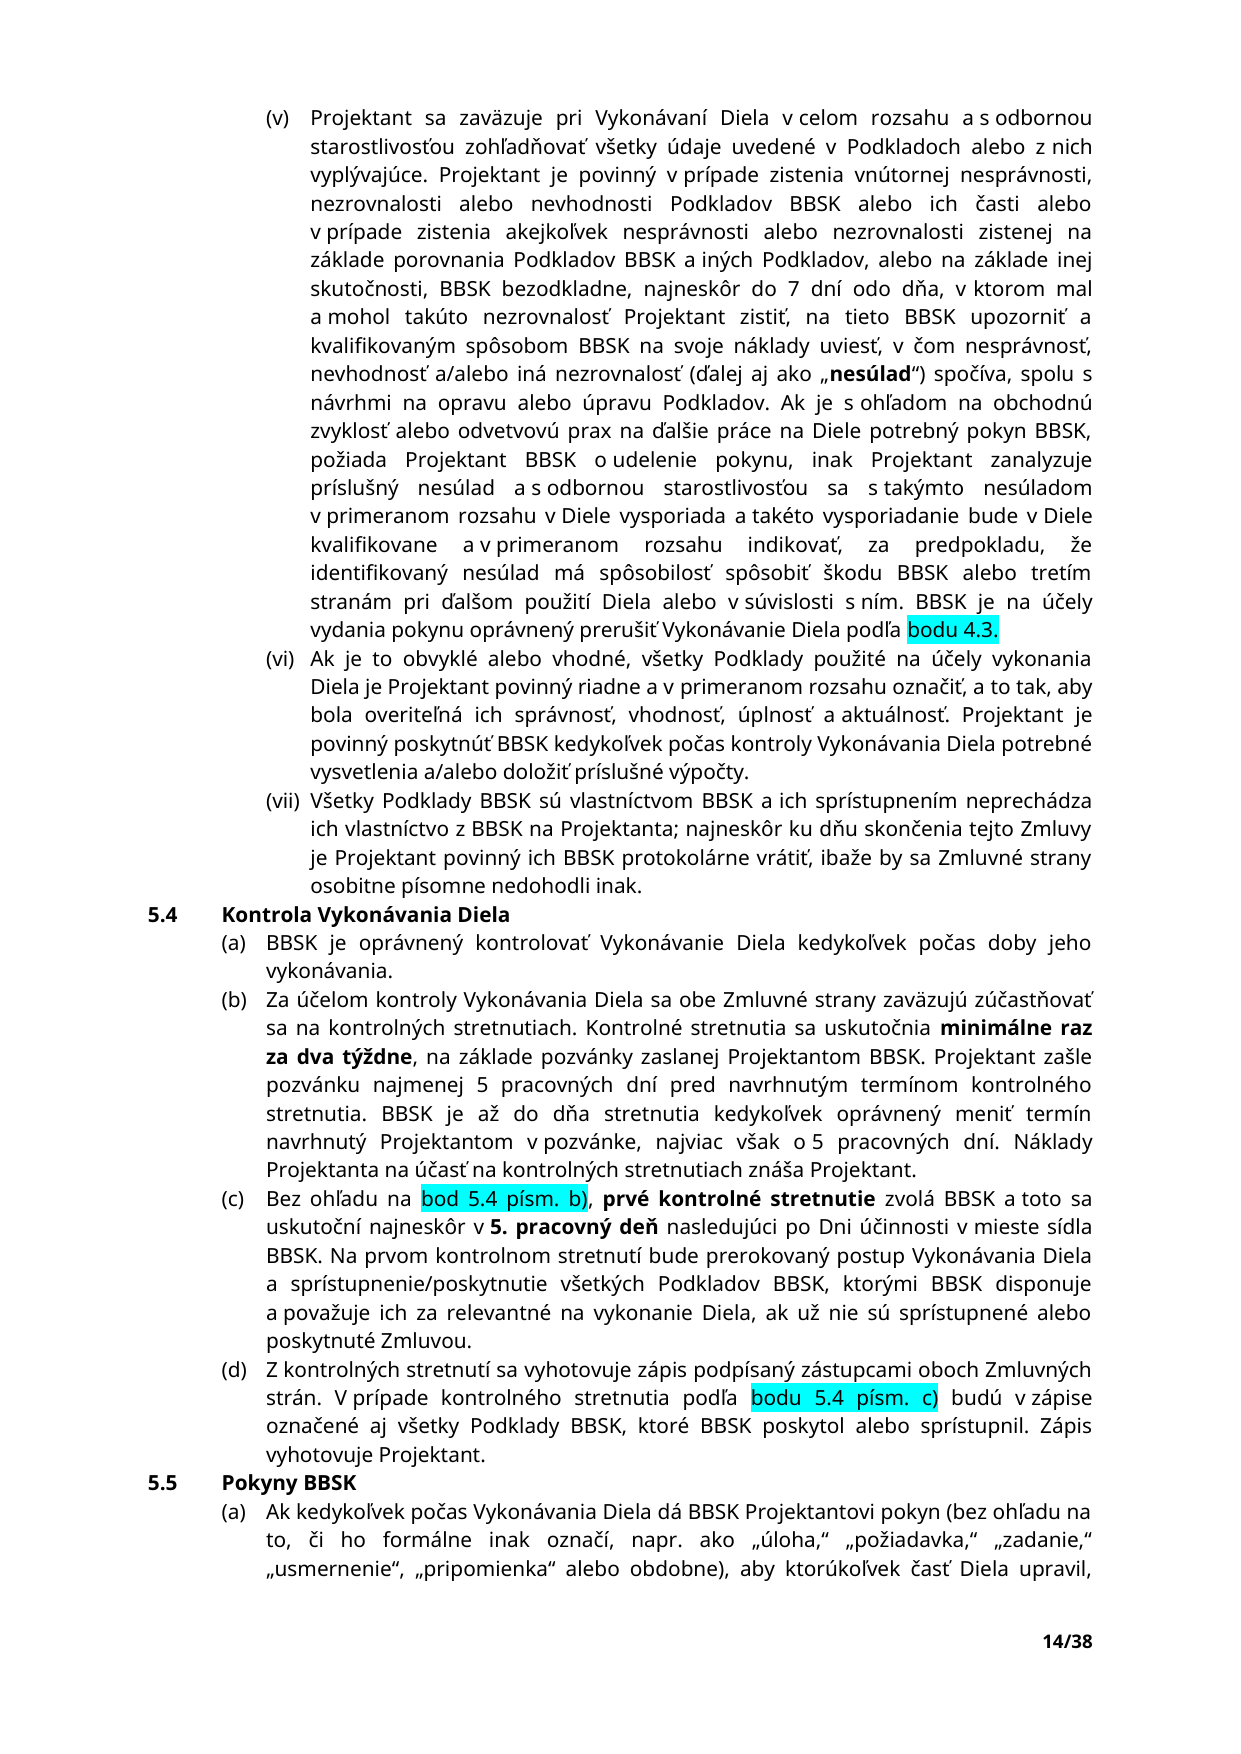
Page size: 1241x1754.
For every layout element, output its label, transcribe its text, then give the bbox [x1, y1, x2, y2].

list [221, 1497, 1093, 1582]
text (vii) Všetky Podklady BBSK sú vlastníctvom BBSK a ich sprístupnením neprechádza ich vlastníctvo z BBSK na Projektanta; najneskôr ku dňu skončenia tejto Zmluvy je Projektant povinný ich BBSK protokolárne vrátiť, ibaže by sa Zmluvné strany osobitne písomne nedohodli inak. [266, 786, 1093, 900]
text 5.4 Kontrola Vykonávania Diela [148, 900, 1093, 928]
text (vi) Ak je to obvyklé alebo vhodné, všetky Podklady použité na účely vykonania Diela je Projektant povinný riadne a v primeranom rozsahu označiť, a to tak, aby bola overiteľná ich správnosť, vhodnosť, úplnosť a aktuálnosť. Projektant je povinný poskytnúť BBSK kedykoľvek počas kontroly Vykonávania Diela potrebné vysvetlenia a/alebo doložiť príslušné výpočty. [266, 644, 1093, 786]
text (v) Projektant sa zaväzuje pri Vykonávaní Diela v celom rozsahu a s odbornou starostlivosťou zohľadňovať všetky údaje uvedené v Podkladoch alebo z nich vyplývajúce. Projektant je povinný v prípade zistenia vnútornej nesprávnosti, nezrovnalosti alebo nevhodnosti Podkladov BBSK alebo ich časti alebo v prípade zistenia akejkoľvek nesprávnosti alebo nezrovnalosti zistenej na základe porovnania Podkladov BBSK a iných Podkladov, alebo na základe inej skutočnosti, BBSK bezodkladne, najneskôr do 7 dní odo dňa, v ktorom mal a mohol takúto nezrovnalosť Projektant zistiť, na tieto BBSK upozorniť a kvalifikovaným spôsobom BBSK na svoje náklady uviesť, v čom nesprávnosť, nevhodnosť a/alebo iná nezrovnalosť (ďalej aj ako „nesúlad“) spočíva, spolu s návrhmi na opravu alebo úpravu Podkladov. Ak je s ohľadom na obchodnú zvyklosť alebo odvetvovú prax na ďalšie práce na Diele potrebný pokyn BBSK, požiada Projektant BBSK o udelenie pokynu, inak Projektant zanalyzuje príslušný nesúlad a s odbornou starostlivosťou sa s takýmto nesúladom v primeranom rozsahu v Diele vysporiada a takéto vysporiadanie bude v Diele kvalifikovane a v primeranom rozsahu indikovať, za predpokladu, že identifikovaný nesúlad má spôsobilosť spôsobiť škodu BBSK alebo tretím stranám pri ďalšom použití Diela alebo v súvislosti s ním. BBSK je na účely vydania pokynu oprávnený prerušiť Vykonávanie Diela podľa bodu 4.3. [266, 103, 1093, 644]
text (d) Z kontrolných stretnutí sa vyhotovuje zápis podpísaný zástupcami oboch Zmluvných strán. V prípade kontrolného stretnutia podľa bodu 5.4 písm. c) budú v zápise označené aj všetky Podklady BBSK, ktoré BBSK poskytol alebo sprístupnil. Zápis vyhotovuje Projektant. [221, 1355, 1093, 1468]
text 5.5 Pokyny BBSK [148, 1468, 1093, 1497]
text (c) Bez ohľadu na bod 5.4 písm. b), prvé kontrolné stretnutie zvolá BBSK a toto sa uskutoční najneskôr v 5. pracovný deň nasledujúci po Dni účinnosti v mieste sídla BBSK. Na prvom kontrolnom stretnutí bude prerokovaný postup Vykonávania Diela a sprístupnenie/poskytnutie všetkých Podkladov BBSK, ktorými BBSK disponuje a považuje ich za relevantné na vykonanie Diela, ak už nie sú sprístupnené alebo poskytnuté Zmluvou. [221, 1184, 1093, 1355]
text (a) BBSK je oprávnený kontrolovať Vykonávanie Diela kedykoľvek počas doby jeho vykonávania. [221, 928, 1093, 985]
text (b) Za účelom kontroly Vykonávania Diela sa obe Zmluvné strany zaväzujú zúčastňovať sa na kontrolných stretnutiach. Kontrolné stretnutia sa uskutočnia minimálne raz za dva týždne, na základe pozvánky zaslanej Projektantom BBSK. Projektant zašle pozvánku najmenej 5 pracovných dní pred navrhnutým termínom kontrolného stretnutia. BBSK je až do dňa stretnutia kedykoľvek oprávnený meniť termín navrhnutý Projektantom v pozvánke, najviac však o 5 pracovných dní. Náklady Projektanta na účasť na kontrolných stretnutiach znáša Projektant. [221, 985, 1093, 1184]
